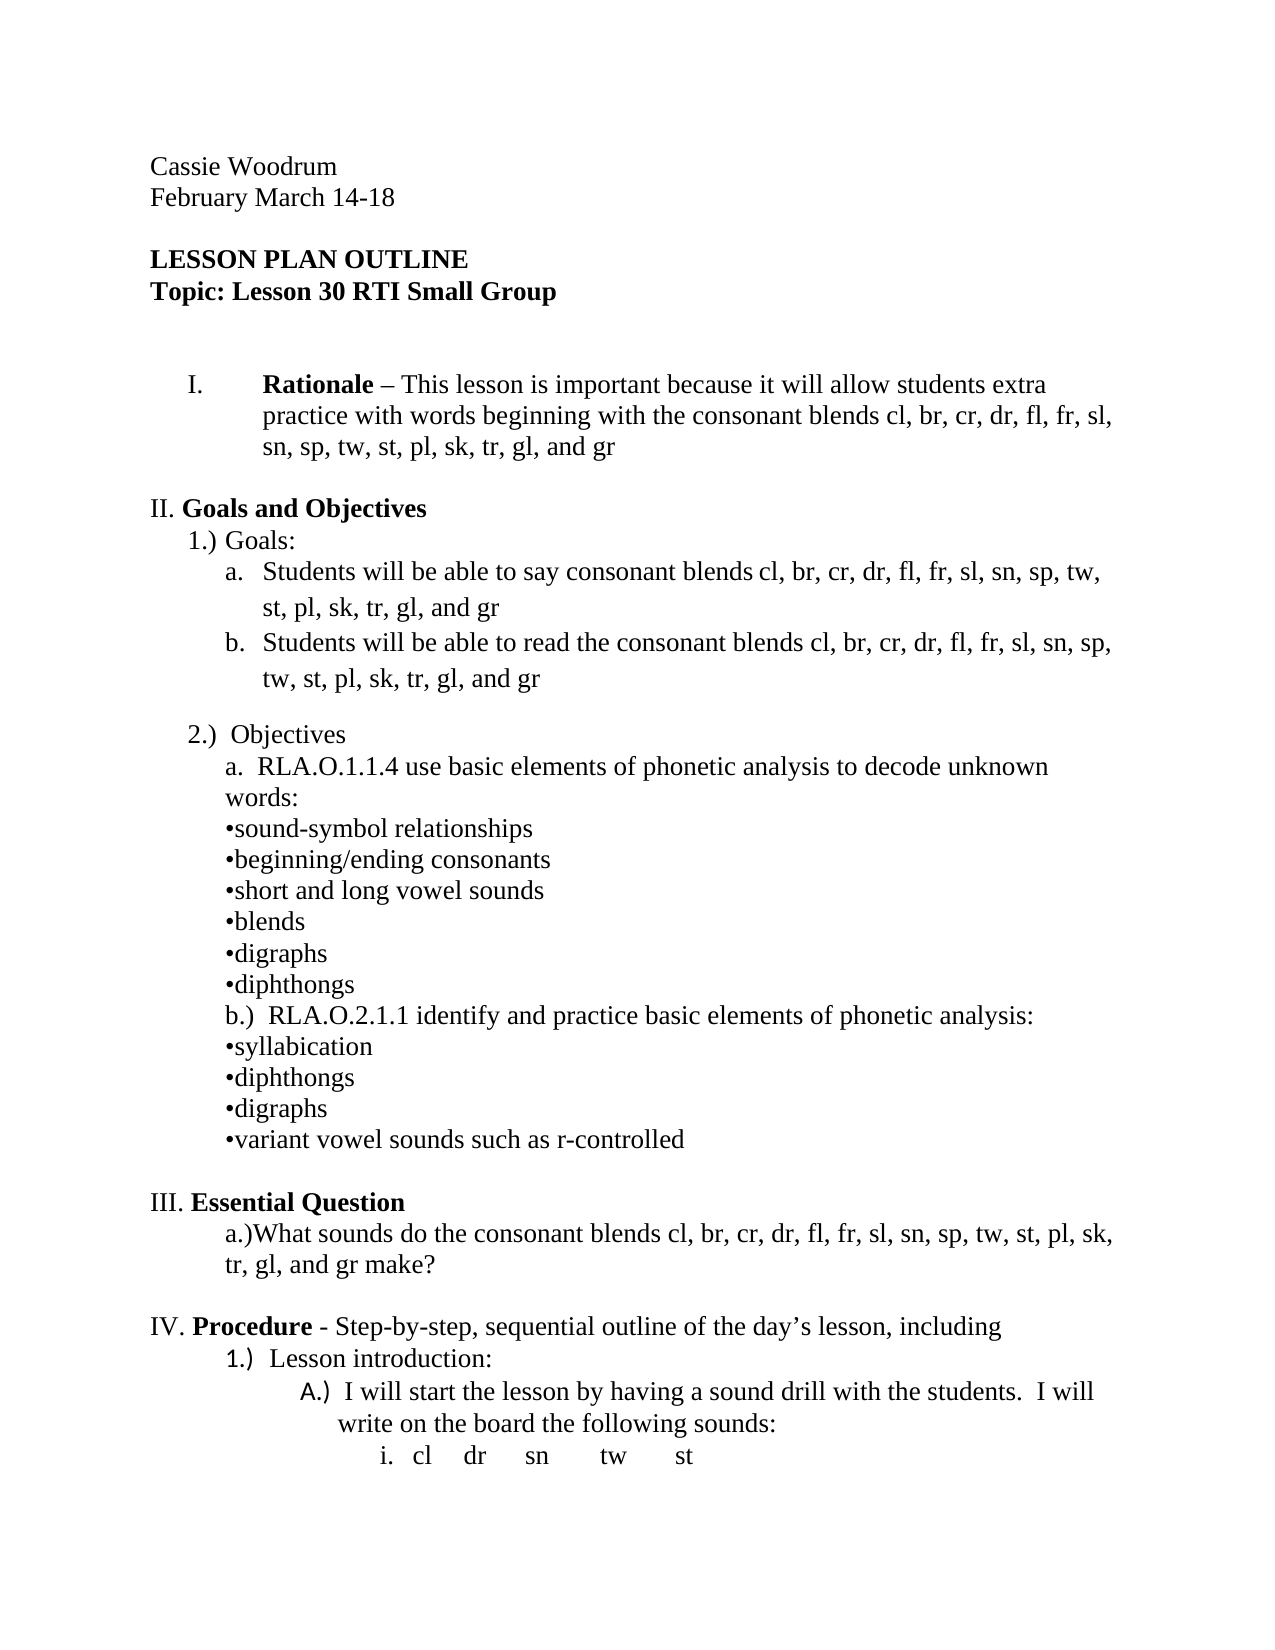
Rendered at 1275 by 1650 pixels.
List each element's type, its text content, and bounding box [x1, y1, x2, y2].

text a. RLA.O.1.1.4 use basic elements of phonetic analysis to decode unknown words: [225, 750, 1125, 812]
text Cassie Woodrum [150, 150, 1125, 181]
text b.) RLA.O.2.1.1 identify and practice basic elements of phonetic analysis: [150, 999, 1125, 1030]
list Students will be able to say consonant blends cl, br, cr, dr, fl, fr, sl, sn, sp, tw, st, pl, sk, tr, gl, and gr [225, 555, 1125, 622]
text II. Goals and Objectives [150, 493, 1125, 524]
text •digraphs [150, 937, 1125, 968]
text February March 14-18 [150, 181, 1125, 212]
list cl dr sn tw st [394, 1439, 1125, 1470]
text Topic: Lesson 30 RTI Small Group [150, 274, 1125, 306]
text •short and long vowel sounds [150, 874, 1125, 906]
list I will start the lesson by having a sound drill with the students. I will write on the board the following sounds: [300, 1374, 1125, 1439]
text •syllabication [150, 1030, 1125, 1061]
text •digraphs [150, 1092, 1125, 1123]
text 2.) Objectives [187, 719, 1125, 750]
text III. Essential Question [150, 1186, 1125, 1217]
list Goals: [187, 524, 1125, 555]
text LESSON PLAN OUTLINE [150, 243, 1125, 274]
list Lesson introduction: [225, 1342, 1125, 1374]
text •variant vowel sounds such as r-controlled [150, 1123, 1125, 1155]
list Rationale – This lesson is important because it will allow students extra practice with words beginning with the consonant blends cl, br, cr, dr, fl, fr, sl, sn, sp, tw, st, pl, sk, tr, gl, and gr [187, 368, 1125, 461]
text •beginning/ending consonants [150, 843, 1125, 874]
text •sound-symbol relationships [150, 812, 1125, 843]
list Students will be able to read the consonant blends cl, br, cr, dr, fl, fr, sl, sn, sp, tw, st, pl, sk, tr, gl, and gr [225, 626, 1125, 693]
text •diphthongs [150, 1061, 1125, 1092]
text a.)What sounds do the consonant blends cl, br, cr, dr, fl, fr, sl, sn, sp, tw, st, pl, sk, tr, gl, and gr make? [225, 1217, 1125, 1279]
text •blends [150, 906, 1125, 937]
text •diphthongs [150, 968, 1125, 999]
text IV. Procedure - Step-by-step, sequential outline of the day’s lesson, including [150, 1310, 1125, 1342]
